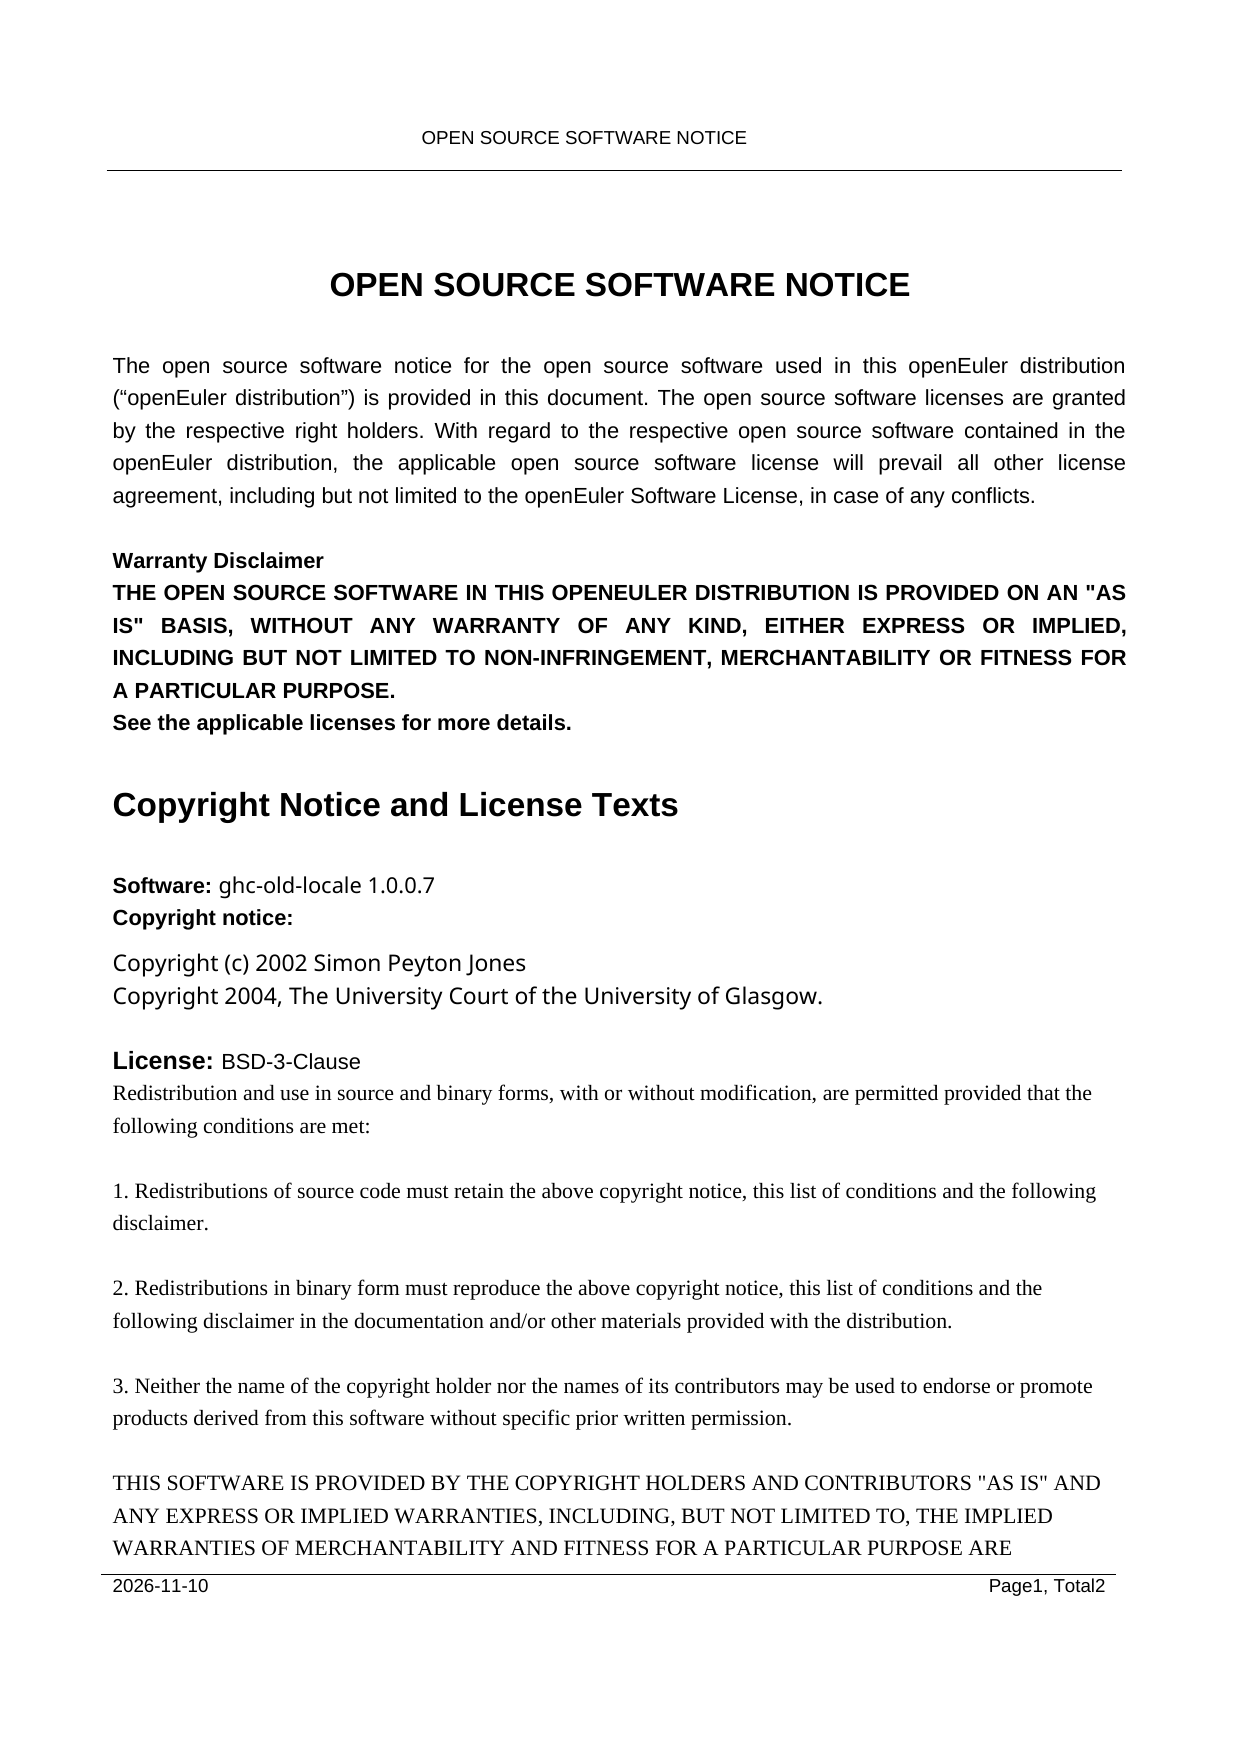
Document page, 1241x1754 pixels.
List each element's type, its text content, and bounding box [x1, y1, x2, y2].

text THE OPEN SOURCE SOFTWARE IN THIS OPENEULER DISTRIBUTION IS PROVIDED ON AN "AS IS" BASIS, WITHOUT ANY WARRANTY OF ANY KIND, EITHER EXPRESS OR IMPLIED, INCLUDING BUT NOT LIMITED TO NON-INFRINGEMENT, MERCHANTABILITY OR FITNESS FOR A PARTICULAR PURPOSE. See the applicable licenses for more details. [112, 576, 1128, 739]
text Copyright notice: [112, 901, 1128, 934]
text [112, 1077, 1128, 1564]
text Warranty Disclaimer [112, 544, 1128, 576]
text Copyright Notice and License Texts [112, 771, 1128, 836]
title Software: ghc-old-locale 1.0.0.7 [112, 869, 1128, 901]
text License: BSD-3-Clause [112, 1044, 1128, 1077]
text The open source software notice for the open source software used in this openEuler distribution (“openEuler distribution”) is provided in this document. The open source software licenses are granted by the respective right holders. With regard to the respective open source software contained in the openEuler distribution, the applicable open source software license will prevail all other license agreement, including but not limited to the openEuler Software License, in case of any conflicts. [112, 349, 1128, 511]
text OPEN SOURCE SOFTWARE NOTICE [112, 251, 1128, 316]
text Copyright (c) 2002 Simon Peyton Jones Copyright 2004, The University Court of the University of Glasgow. [112, 947, 1128, 1044]
